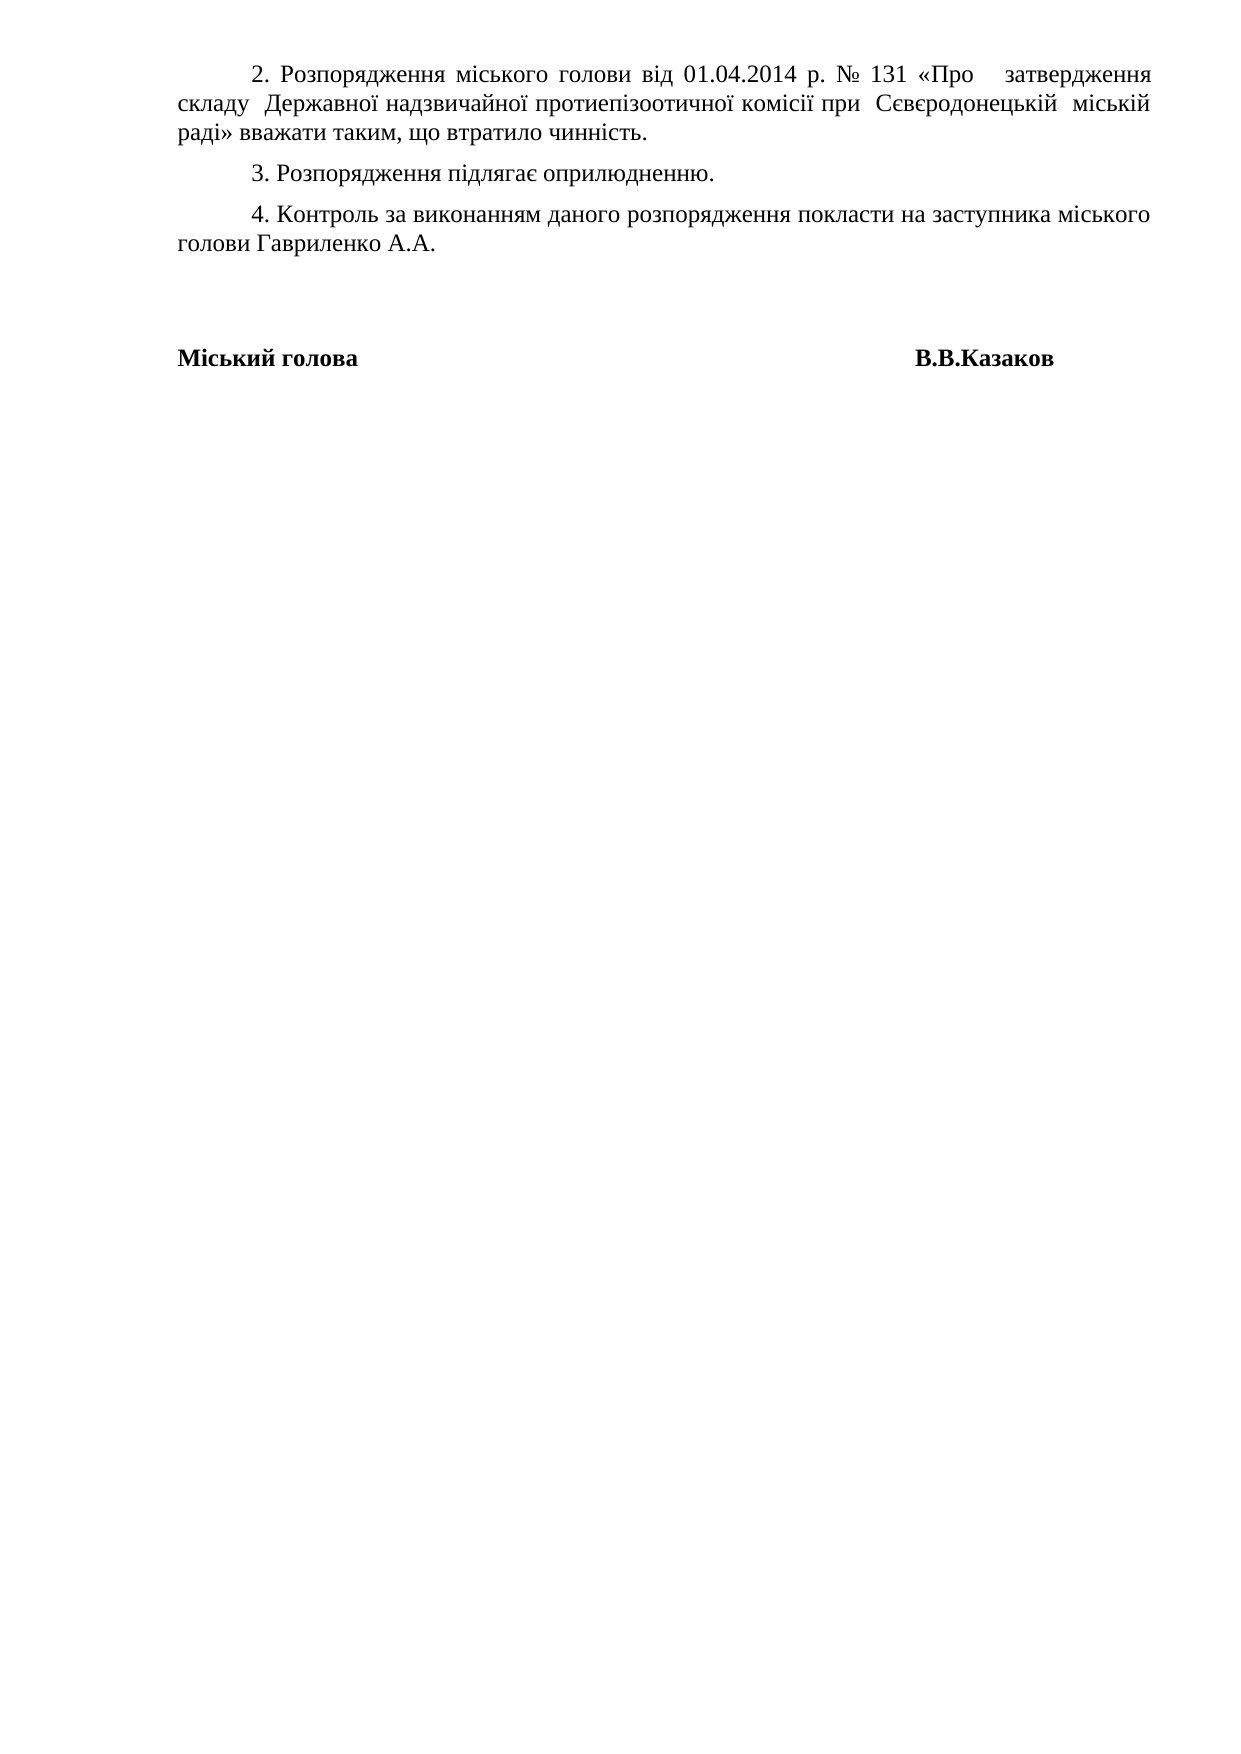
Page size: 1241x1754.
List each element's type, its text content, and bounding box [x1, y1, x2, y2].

text Міський голова В.В.Казаков [177, 343, 1152, 372]
text 3. Розпорядження підлягає оприлюдненню. [177, 158, 1152, 187]
text 4. Контроль за виконанням даного розпорядження покласти на заступника міського голови Гавриленко А.А. [177, 199, 1152, 257]
text 2. Розпорядження міського голови від 01.04.2014 р. № 131 «Про затвердження складу Державної надзвичайної протиепізоотичної комісії при Сєвєродонецькій міській раді» вважати таким, що втратило чинність. [177, 59, 1152, 145]
